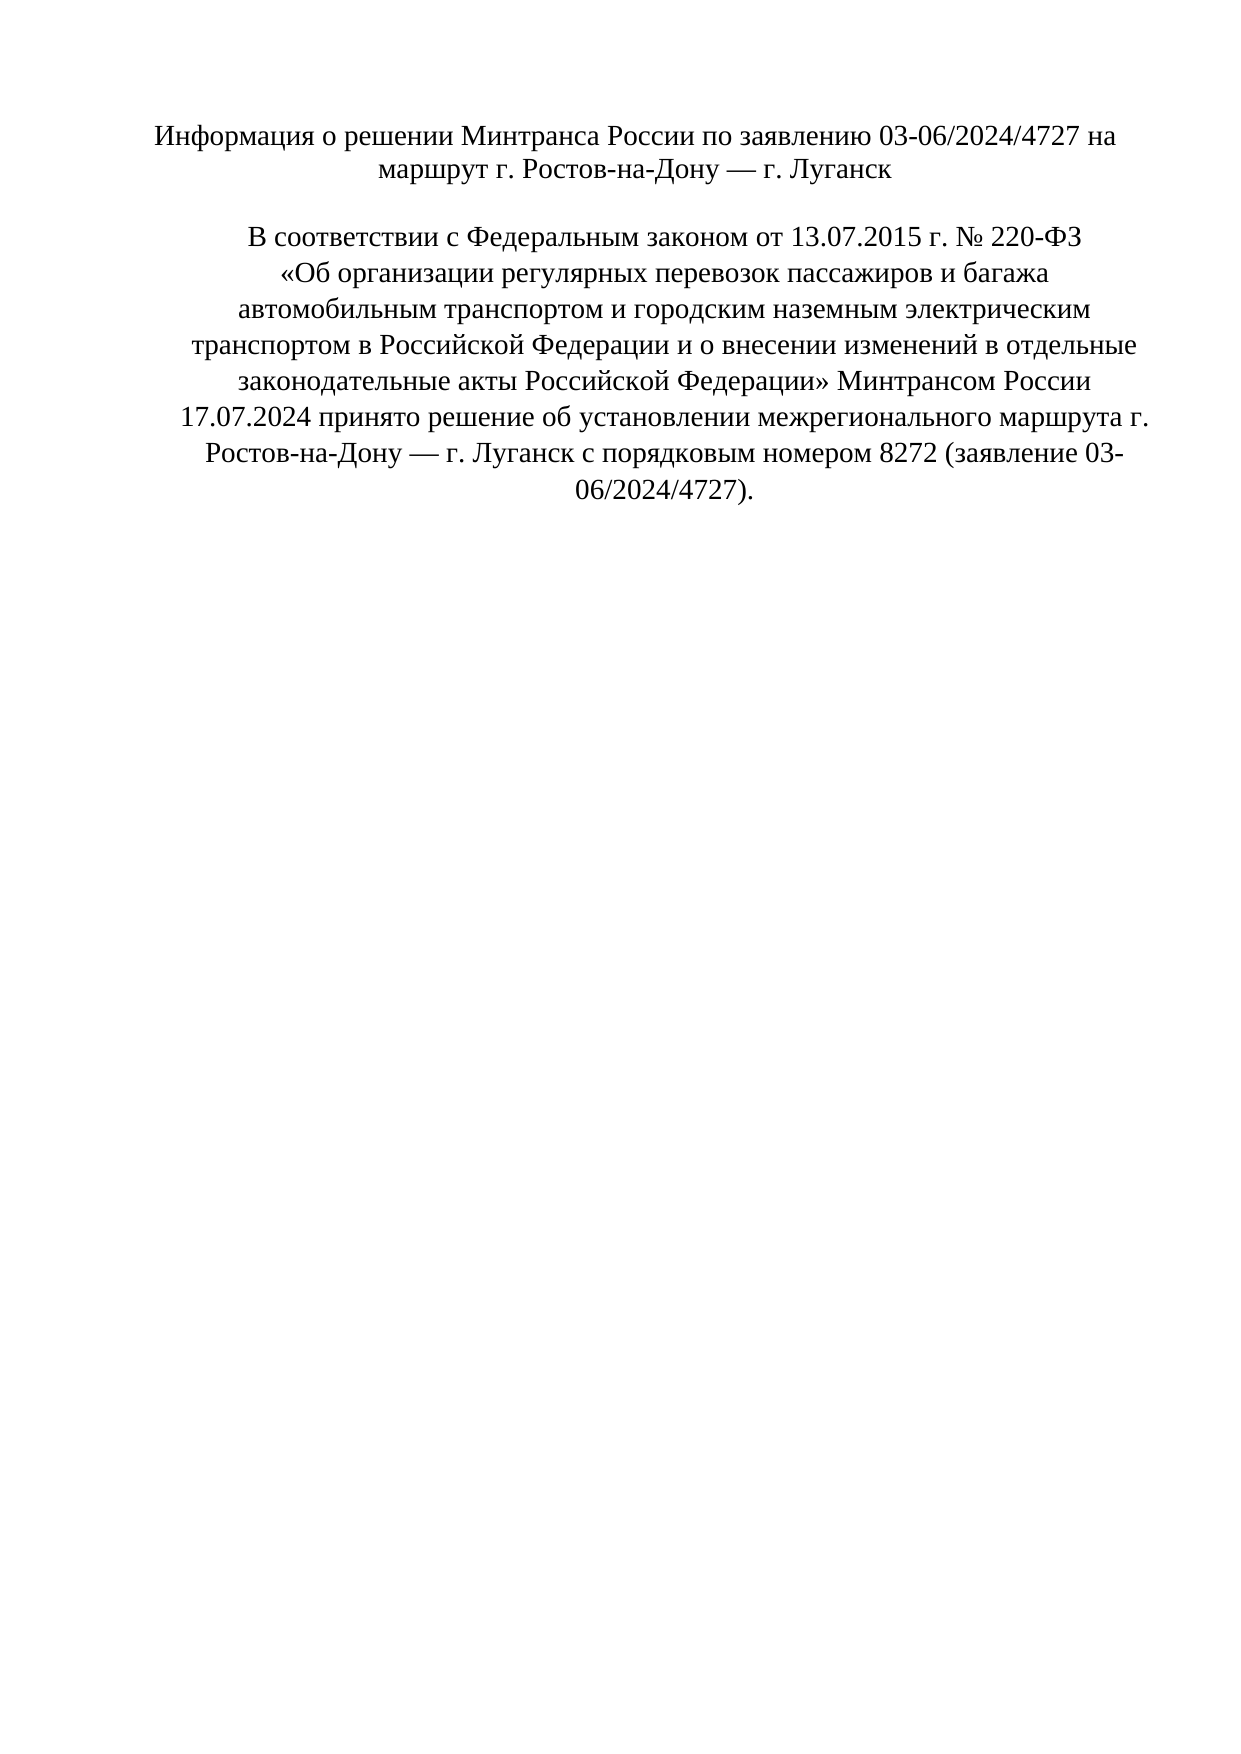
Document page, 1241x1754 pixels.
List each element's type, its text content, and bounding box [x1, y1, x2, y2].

text Информация о решении Минтранса России по заявлению 03-06/2024/4727 на маршрут г. Ростов-на-Дону — г. Луганск [118, 118, 1152, 185]
text В соответствии с Федеральным законом от 13.07.2015 г. № 220-ФЗ «Об организации регулярных перевозок пассажиров и багажа автомобильным транспортом и городским наземным электрическим транспортом в Российской Федерации и о внесении изменений в отдельные законодательные акты Российской Федерации» Минтрансом России 17.07.2024 принято решение об установлении межрегионального маршрута г. Ростов-на-Дону — г. Луганск с порядковым номером 8272 (заявление 03-06/2024/4727). [177, 219, 1152, 505]
